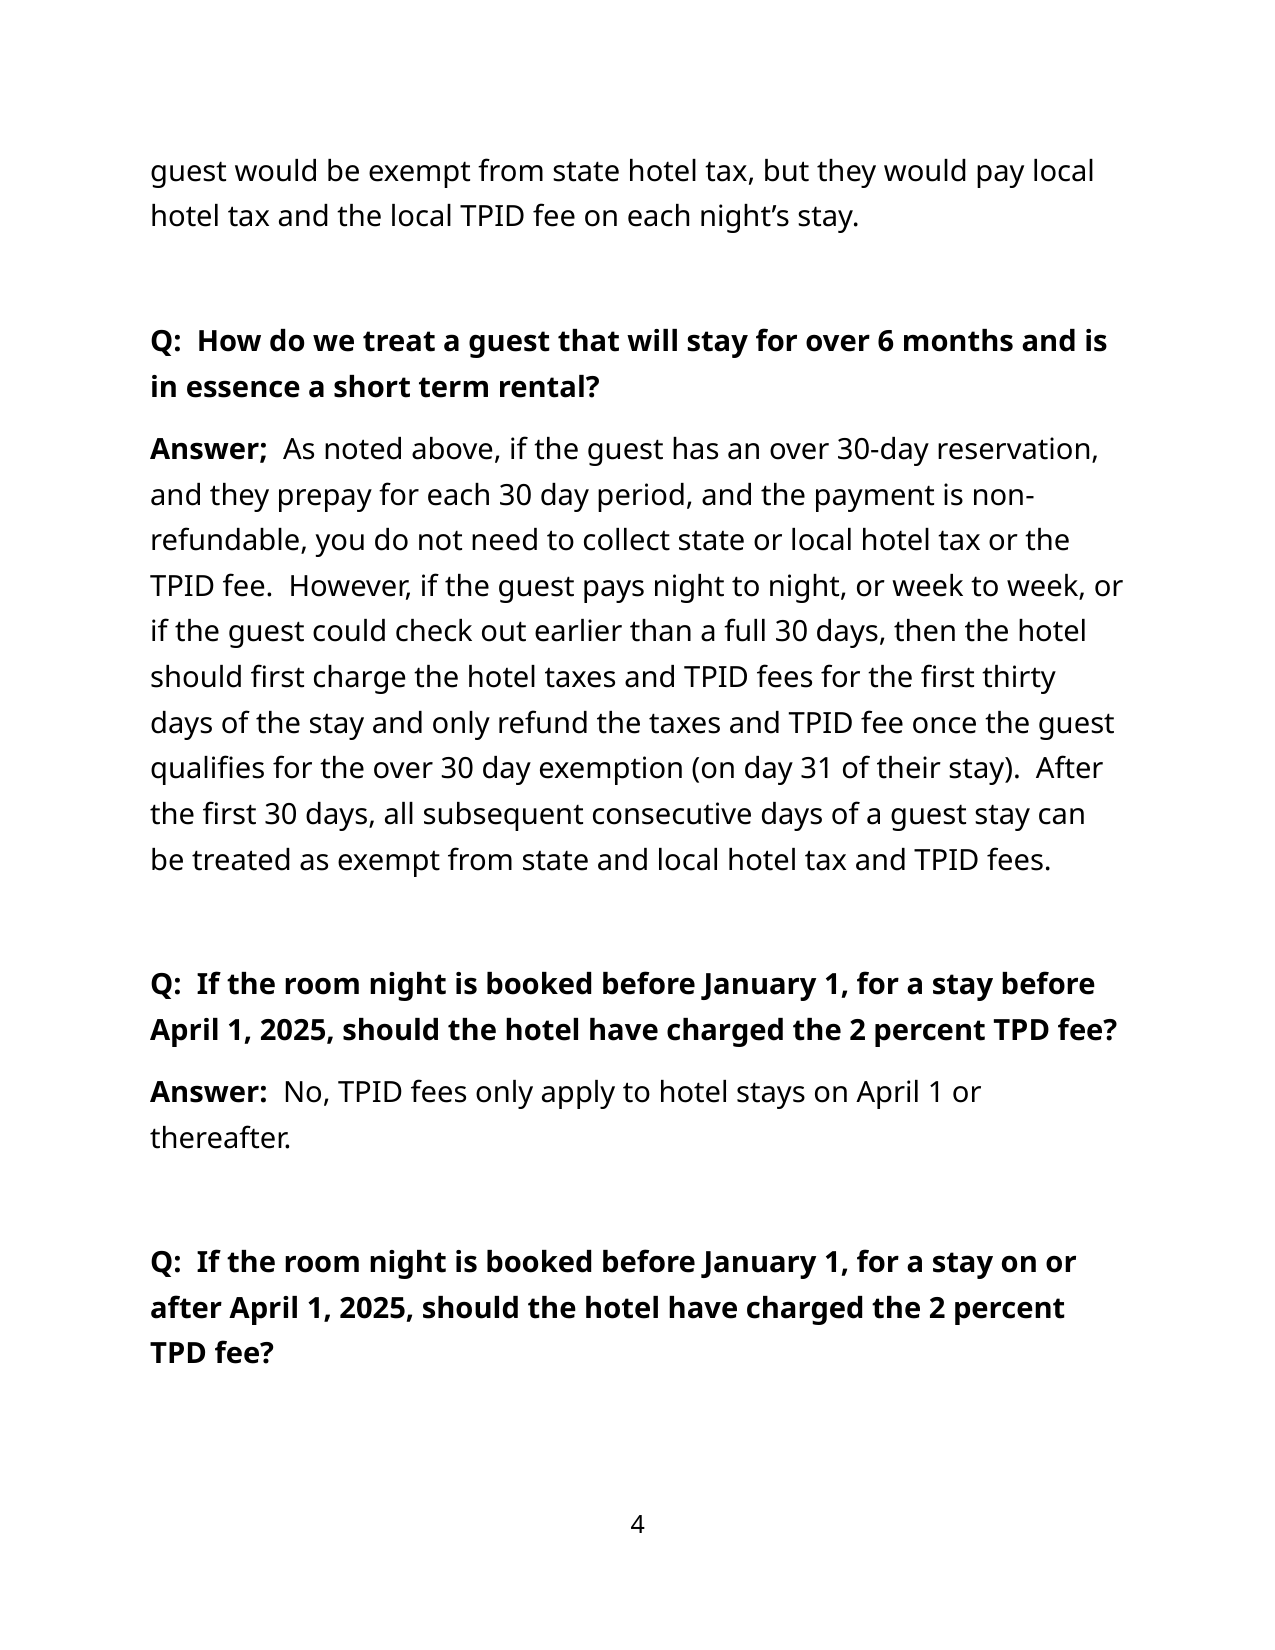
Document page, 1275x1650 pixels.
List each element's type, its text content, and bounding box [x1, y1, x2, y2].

text Q: If the room night is booked before January 1, for a stay on or after April 1, 2025, should the hotel have charged the 2 percent TPD fee? [150, 1241, 1125, 1372]
text Answer; As noted above, if the guest has an over 30-day reservation, and they prepay for each 30 day period, and the payment is non-refundable, you do not need to collect state or local hotel tax or the TPID fee. However, if the guest pays night to night, or week to week, or if the guest could check out earlier than a full 30 days, then the hotel should first charge the hotel taxes and TPID fees for the first thirty days of the stay and only refund the taxes and TPID fee once the guest qualifies for the over 30 day exemption (on day 31 of their stay). After the first 30 days, all subsequent consecutive days of a guest stay can be treated as exempt from state and local hotel tax and TPID fees. [150, 428, 1125, 878]
text Q: How do we treat a guest that will stay for over 6 months and is in essence a short term rental? [150, 320, 1125, 406]
text Answer: No, TPID fees only apply to hotel stays on April 1 or thereafter. [150, 1071, 1125, 1157]
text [150, 150, 1125, 235]
text Q: If the room night is booked before January 1, for a stay before April 1, 2025, should the hotel have charged the 2 percent TPD fee? [150, 963, 1125, 1049]
